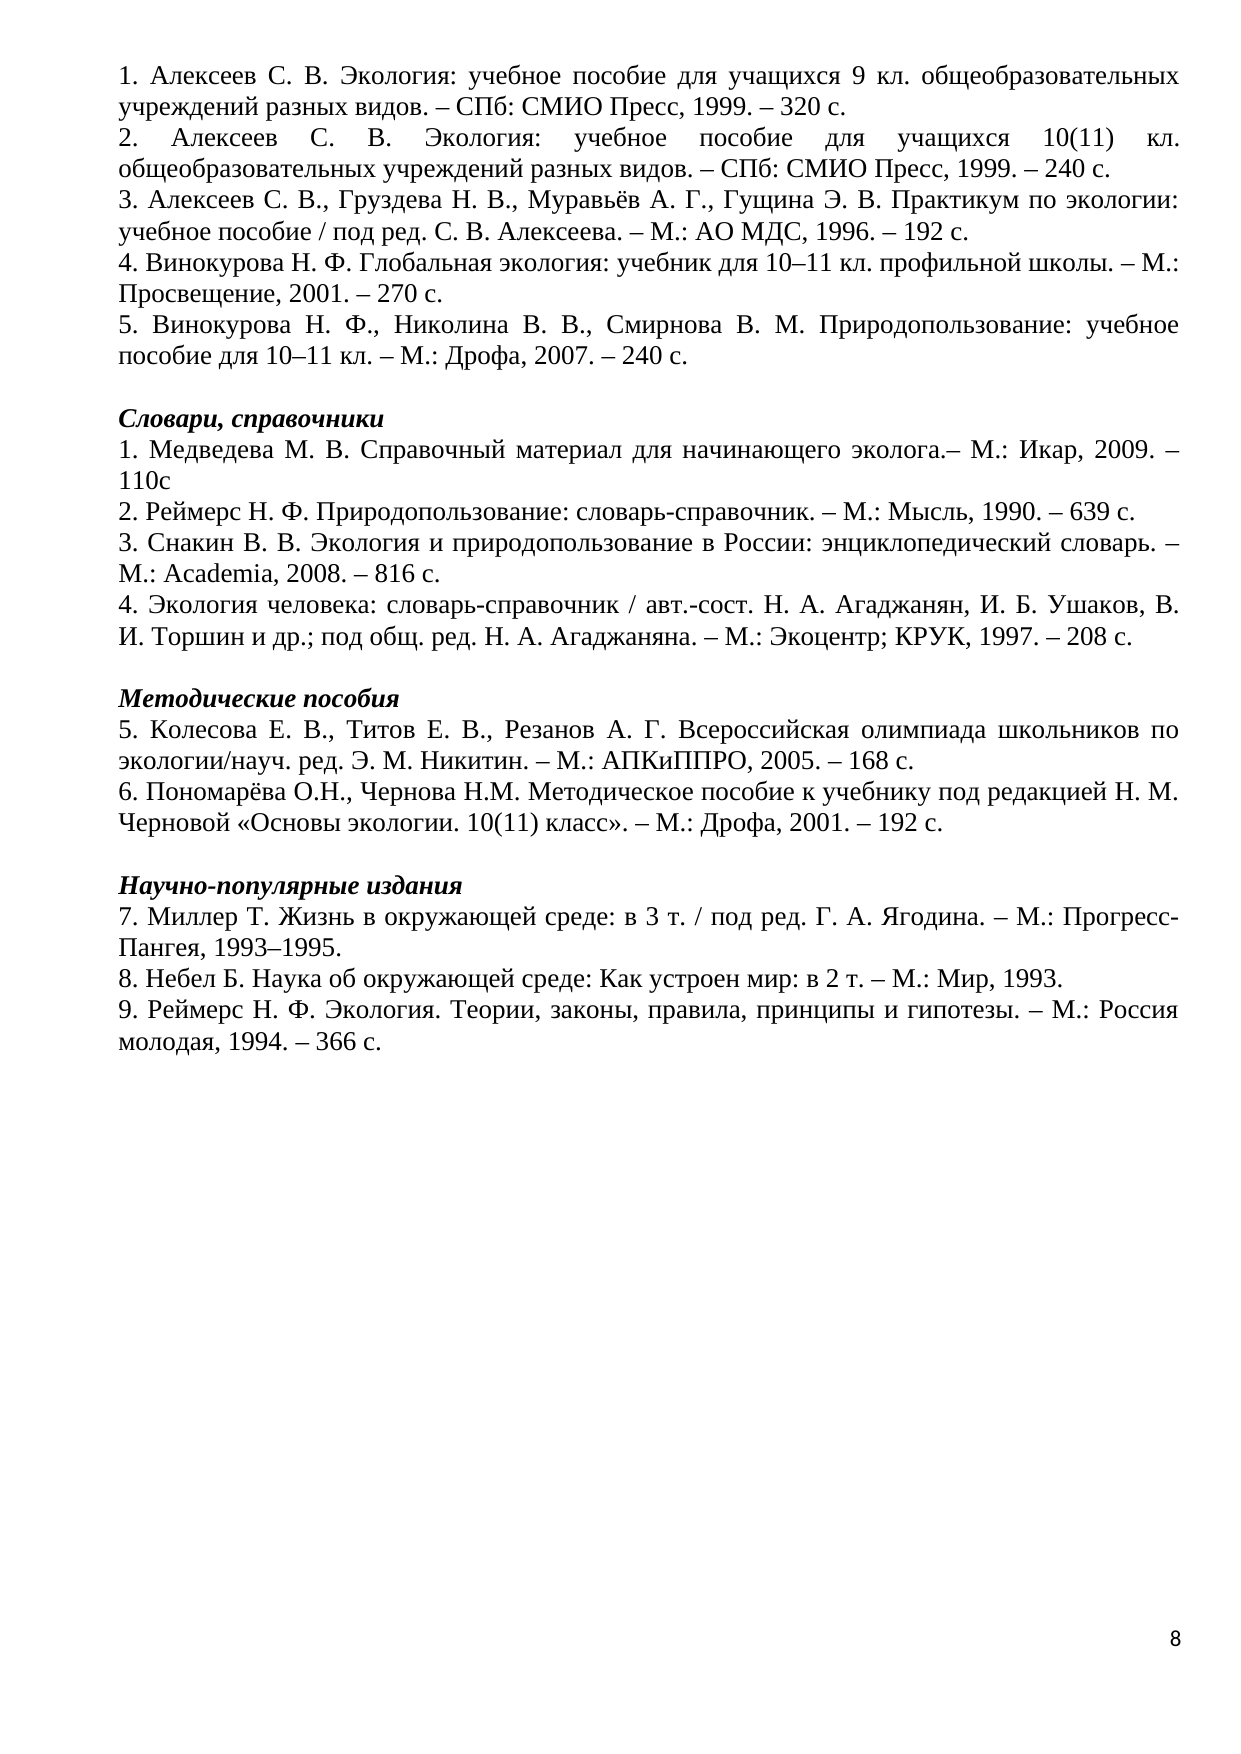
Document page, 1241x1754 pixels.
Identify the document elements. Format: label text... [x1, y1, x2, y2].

text 4. Экология человека: словарь-справочник / авт.-сост. Н. А. Агаджанян, И. Б. Ушаков, В. И. Торшин и др.; под общ. ред. Н. А. Агаджаняна. – М.: Экоцентр; КРУК, 1997. – 208 с. [118, 588, 1181, 651]
text Словари, справочники [118, 402, 1181, 433]
text Научно-популярные издания [118, 869, 1181, 900]
text 5. Винокурова Н. Ф., Николина В. В., Смирнова В. М. Природопользование: учебное пособие для 10–11 кл. – М.: Дрофа, 2007. – 240 с. [118, 308, 1181, 371]
text 8. Небел Б. Наука об окружающей среде: Как устроен мир: в 2 т. – М.: Мир, 1993. [118, 962, 1181, 993]
text 4. Винокурова Н. Ф. Глобальная экология: учебник для 10–11 кл. профильной школы. – М.: Просвещение, 2001. – 270 с. [118, 246, 1181, 308]
text 2. Алексеев С. В. Экология: учебное пособие для учащихся 10(11) кл. общеобразовательных учреждений разных видов. – СПб: СМИО Пресс, 1999. – 240 с. [118, 121, 1181, 184]
text 2. Реймерс Н. Ф. Природопользование: словарь-справочник. – М.: Мысль, 1990. – 639 с. [118, 495, 1181, 526]
text 3. Алексеев С. В., Груздева Н. В., Муравьёв А. Г., Гущина Э. В. Практикум по экологии: учебное пособие / под ред. С. В. Алексеева. – М.: АО МДС, 1996. – 192 с. [118, 184, 1181, 246]
text 1. Алексеев С. В. Экология: учебное пособие для учащихся 9 кл. общеобразовательных учреждений разных видов. – СПб: СМИО Пресс, 1999. – 320 с. [118, 59, 1181, 121]
text 5. Колесова Е. В., Титов Е. В., Резанов А. Г. Всероссийская олимпиада школьников по экологии/науч. ред. Э. М. Никитин. – М.: АПКиППРО, 2005. – 168 с. [118, 713, 1181, 775]
text 7. Миллер Т. Жизнь в окружающей среде: в 3 т. / под ред. Г. А. Ягодина. – М.: Прогресс-Пангея, 1993–1995. [118, 900, 1181, 962]
text 3. Снакин В. В. Экология и природопользование в России: энциклопедический словарь. – М.: Academia, 2008. – 816 с. [118, 526, 1181, 588]
text Методические пособия [118, 682, 1181, 713]
text 9. Реймерс Н. Ф. Экология. Теории, законы, правила, принципы и гипотезы. – М.: Россия молодая, 1994. – 366 с. [118, 993, 1181, 1056]
text 6. Пономарёва О.Н., Чернова Н.М. Методическое пособие к учебнику под редакцией Н. М. Черновой «Основы экологии. 10(11) класс». – М.: Дрофа, 2001. – 192 с. [118, 775, 1181, 838]
text 1. Медведева М. В. Справочный материал для начинающего эколога.– М.: Икар, 2009. – 110с [118, 433, 1181, 495]
